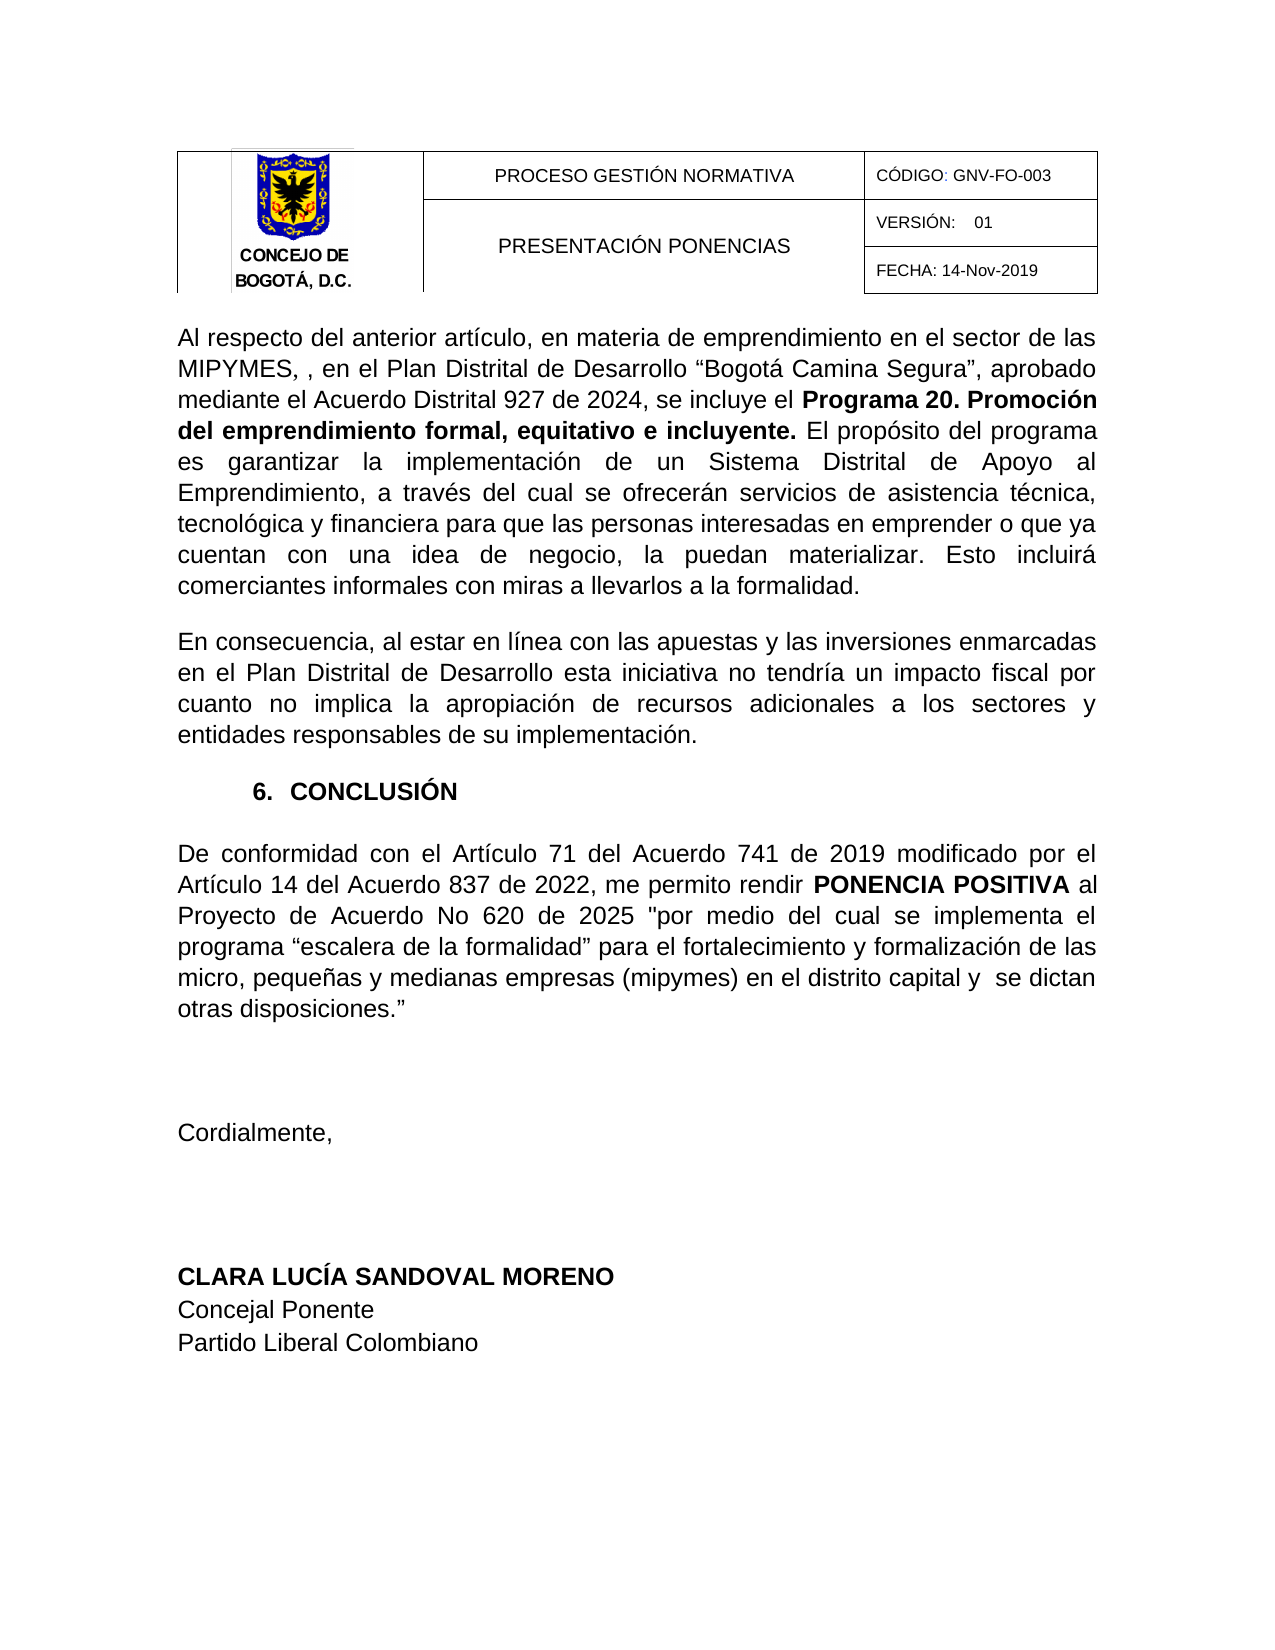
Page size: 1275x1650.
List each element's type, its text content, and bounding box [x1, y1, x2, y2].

text Cordialmente, [177, 1118, 1098, 1147]
text Al respecto del anterior artículo, en materia de emprendimiento en el sector de las MIPYMES, , en el Plan Distrital de Desarrollo “Bogotá Camina Segura”, aprobado mediante el Acuerdo Distrital 927 de 2024, se incluye el Programa 20. Promoción del emprendimiento formal, equitativo e incluyente. El propósito del programa es garantizar la implementación de un Sistema Distrital de Apoyo al Emprendimiento, a través del cual se ofrecerán servicios de asistencia técnica, tecnológica y financiera para que las personas interesadas en emprender o que ya cuentan con una idea de negocio, la puedan materializar. Esto incluirá comerciantes informales con miras a llevarlos a la formalidad. [177, 323, 1098, 600]
picture [230, 152, 355, 293]
list CONCLUSIÓN [252, 776, 1098, 805]
text De conformidad con el Artículo 71 del Acuerdo 741 de 2019 modificado por el Artículo 14 del Acuerdo 837 de 2022, me permito rendir PONENCIA POSITIVA al Proyecto de Acuerdo No 620 de 2025 "por medio del cual se implementa el programa “escalera de la formalidad” para el fortalecimiento y formalización de las micro, pequeñas y medianas empresas (mipymes) en el distrito capital y se dictan otras disposiciones.” [177, 838, 1098, 1022]
text CLARA LUCÍA SANDOVAL MORENO [177, 1262, 1098, 1290]
text Concejal Ponente [177, 1295, 1098, 1323]
picture [230, 147, 355, 151]
text Partido Liberal Colombiano [177, 1328, 1098, 1356]
text En consecuencia, al estar en línea con las apuestas y las inversiones enmarcadas en el Plan Distrital de Desarrollo esta iniciativa no tendría un impacto fiscal por cuanto no implica la apropiación de recursos adicionales a los sectores y entidades responsables de su implementación. [177, 627, 1098, 749]
